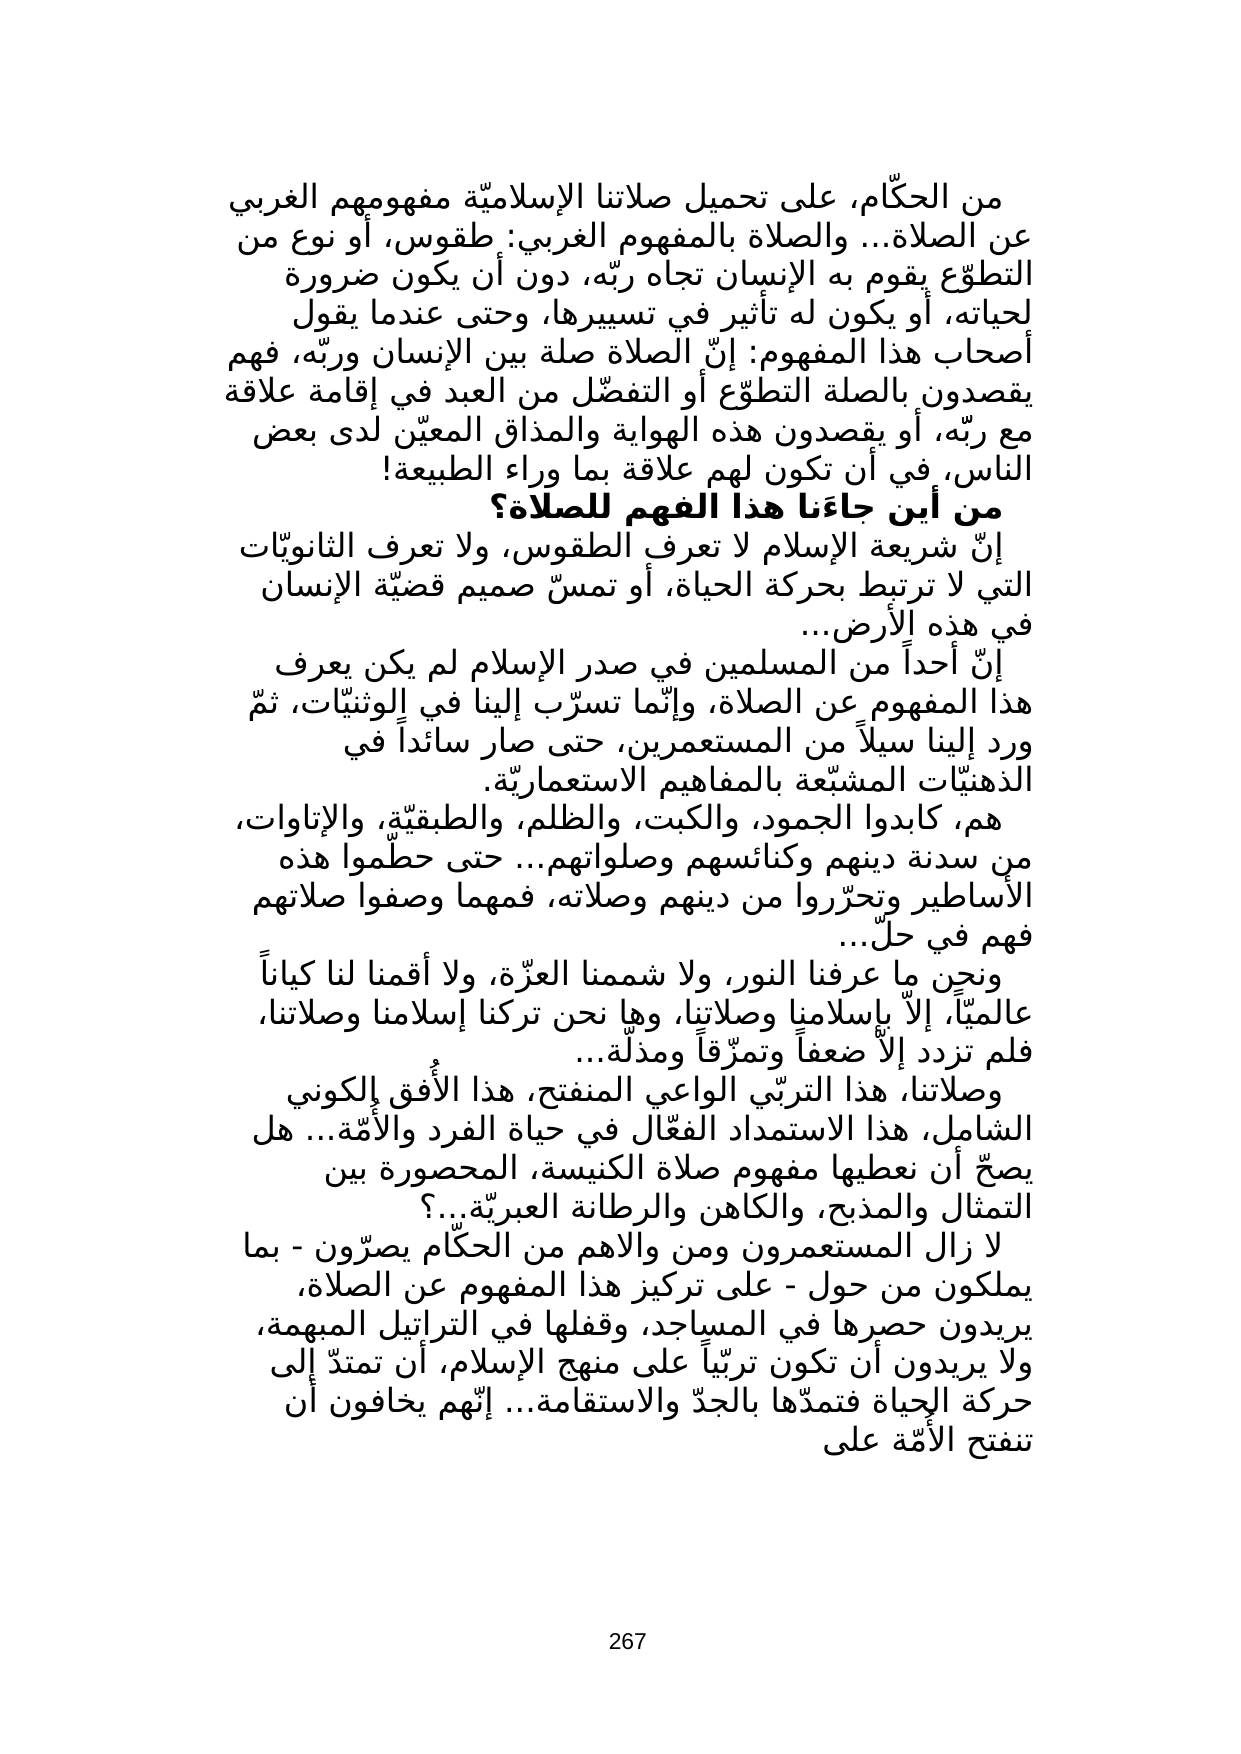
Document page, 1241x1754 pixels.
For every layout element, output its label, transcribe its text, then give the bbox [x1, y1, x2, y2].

text إنّ شريعة الإسلام لا تعرف الطقوس، ولا تعرف الثانويّات التي لا ترتبط بحركة الحياة، أو تمسّ صميم قضيّة الإنسان في هذه الأرض... [222, 527, 1033, 643]
text من الحكّام، على تحميل صلاتنا الإسلاميّة مفهومهم الغربي عن الصلاة... والصلاة بالمفهوم الغربي: طقوس، أو نوع من التطوّع يقوم به الإنسان تجاه ربّه، دون أن يكون ضرورة لحياته، أو يكون له تأثير في تسييرها، وحتى عندما يقول أصحاب هذا المفهوم: إنّ الصلاة صلة بين الإنسان وربّه، فهم يقصدون بالصلة التطوّع أو التفضّل من العبد في إقامة علاقة مع ربّّه، أو يقصدون هذه الهواية والمذاق المعيّن لدى بعض الناس، في أن تكون لهم علاقة بما وراء الطبيعة! [222, 177, 1033, 488]
text ونحن ما عرفنا النور، ولا شممنا العزّة، ولا أقمنا لنا كياناً عالميّاً، إلاّ بإسلامنا وصلاتنا، وها نحن تركنا إسلامنا وصلاتنا، فلم تزدد إلاّ ضعفاً وتمزّقاً ومذلّة... [222, 954, 1033, 1071]
text إنّ أحداً من المسلمين في صدر الإسلام لم يكن يعرف هذا المفهوم عن الصلاة، وإنّما تسرّب إلينا في الوثنيّات، ثمّ ورد إلينا سيلاً من المستعمرين، حتى صار سائداً في الذهنيّات المشبّعة بالمفاهيم الاستعماريّة. [222, 643, 1033, 799]
text من أين جاءَنا هذا الفهم للصلاة؟ [222, 488, 1033, 527]
text لا زال المستعمرون ومن والاهم من الحكّام يصرّون - بما يملكون من حول - على تركيز هذا المفهوم عن الصلاة، يريدون حصرها في المساجد، وقفلها في التراتيل المبهمة، ولا يريدون أن تكون تربّياً على منهج الإسلام، أن تمتدّ إلى حركة الحياة فتمدّها بالجدّ والاستقامة... إنّهم يخافون أن تنفتح الأُمّة على [222, 1226, 1033, 1459]
text هم، كابدوا الجمود، والكبت، والظلم، والطبقيّة، والإتاوات، من سدنة دينهم وكنائسهم وصلواتهم... حتى حطّموا هذه الأساطير وتحرّروا من دينهم وصلاته، فمهما وصفوا صلاتهم فهم في حلّ... [222, 799, 1033, 954]
text وصلاتنا، هذا التربّي الواعي المنفتح، هذا الأُفق الكوني الشامل، هذا الاستمداد الفعّال في حياة الفرد والأُمّة... هل يصحّ أن نعطيها مفهوم صلاة الكنيسة، المحصورة بين التمثال والمذبح، والكاهن والرطانة العبريّة...؟ [222, 1071, 1033, 1226]
